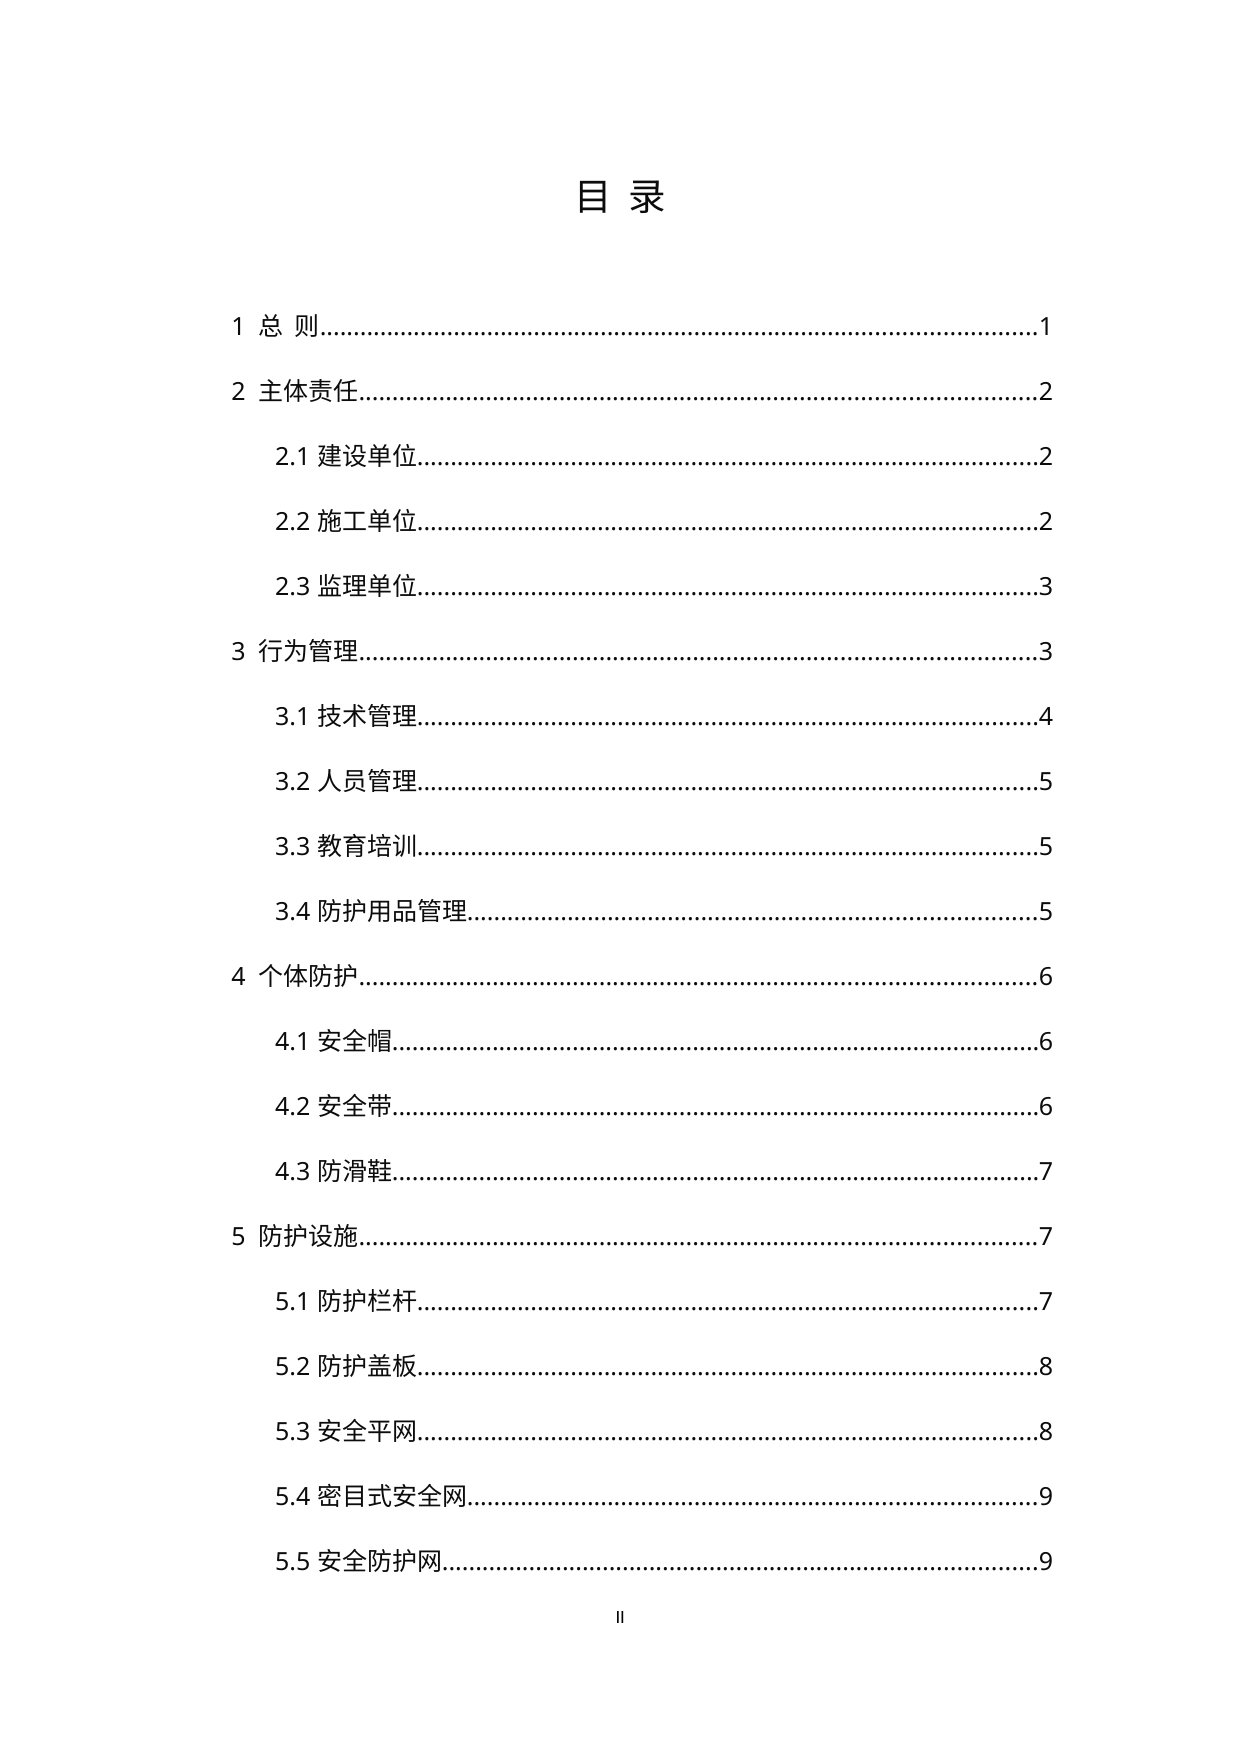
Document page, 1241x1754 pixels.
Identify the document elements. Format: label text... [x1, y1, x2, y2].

text 1 总 则 1 [231, 292, 1053, 357]
text 5.3 安全平网 8 [275, 1397, 1053, 1462]
text 2 主体责任 2 [231, 357, 1053, 422]
text 2.2 施工单位 2 [275, 487, 1053, 552]
text 5 防护设施 7 [231, 1202, 1053, 1267]
text 3.2 人员管理 5 [275, 747, 1053, 812]
text 4.2 安全带 6 [275, 1072, 1053, 1137]
text 4.1 安全帽 6 [275, 1007, 1053, 1072]
text 4 个体防护 6 [231, 942, 1053, 1007]
text 3 行为管理 3 [231, 617, 1053, 682]
text 3.3 教育培训 5 [275, 812, 1053, 877]
text 4.3 防滑鞋 7 [275, 1137, 1053, 1202]
text 5.2 防护盖板 8 [275, 1332, 1053, 1397]
text 3.4 防护用品管理 5 [275, 877, 1053, 942]
text 3.1 技术管理 4 [275, 682, 1053, 747]
text 2.3 监理单位 3 [275, 552, 1053, 617]
text 2.1 建设单位 2 [275, 422, 1053, 487]
text 目 录 [187, 162, 1053, 227]
text 5.5 安全防护网 9 [275, 1527, 1053, 1592]
text 5.4 密目式安全网 9 [275, 1462, 1053, 1527]
text 5.1 防护栏杆 7 [275, 1267, 1053, 1332]
